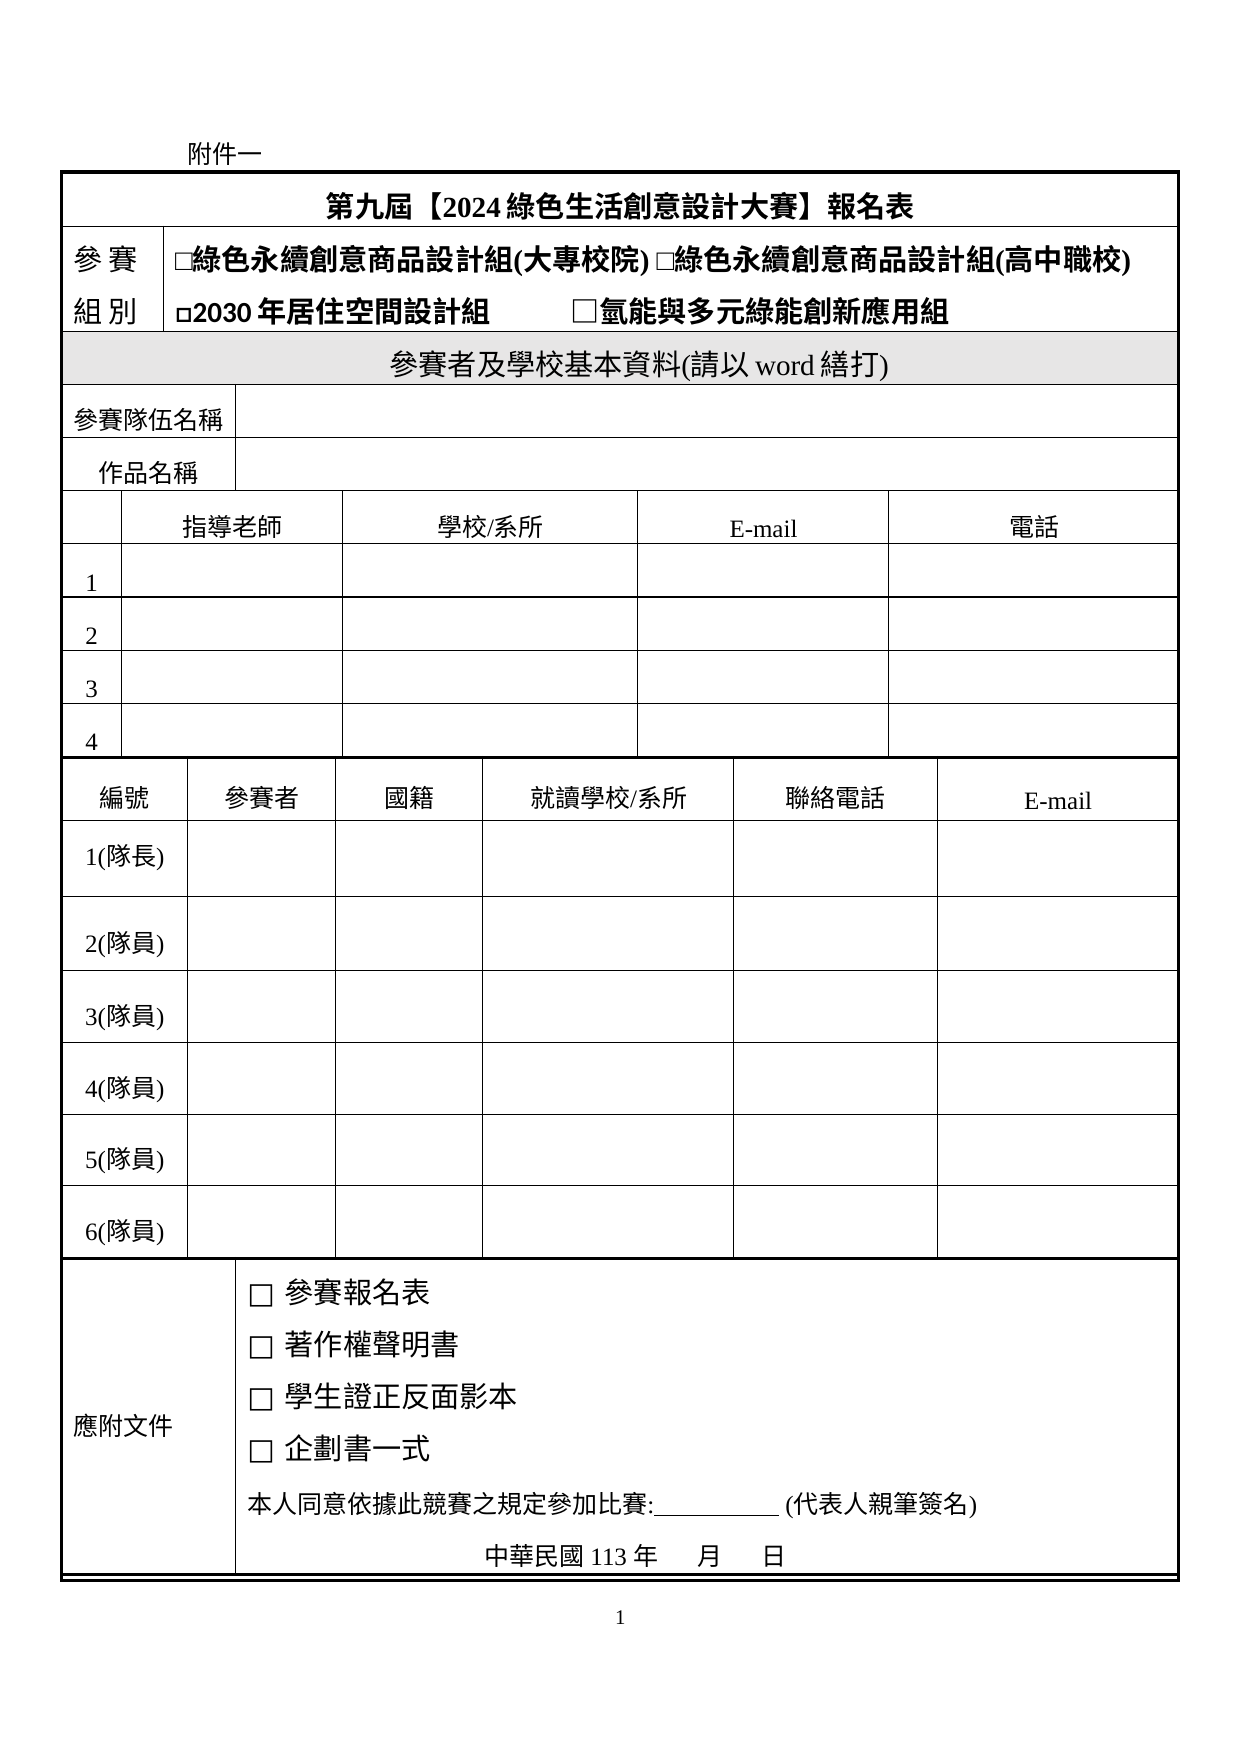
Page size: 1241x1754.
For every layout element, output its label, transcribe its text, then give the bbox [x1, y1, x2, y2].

table_cell 3(隊員) [63, 971, 187, 1042]
table_cell [938, 897, 1177, 969]
table_cell 參賽者 [188, 759, 335, 819]
table_cell [483, 897, 733, 969]
table_cell [188, 897, 335, 969]
table_cell 指導老師 [122, 491, 342, 543]
table_cell [483, 971, 733, 1042]
table_cell [188, 971, 335, 1042]
table_cell E-mail [938, 759, 1177, 819]
table_cell [483, 821, 733, 896]
table_cell [938, 1043, 1177, 1114]
table_cell 電話 [889, 491, 1177, 543]
table_cell E-mail [638, 491, 888, 543]
table_cell 1(隊長) [63, 821, 187, 896]
table_header 第九屆【2024綠色生活創意設計大賽】報名表 [63, 174, 1177, 226]
table_cell 3 [63, 651, 121, 703]
table_cell [734, 1186, 937, 1257]
table_cell [336, 1115, 482, 1185]
table_cell [122, 544, 342, 596]
table_cell 應附文件 [63, 1260, 235, 1572]
table_cell 參賽者及學校基本資料(請以word繕打) [63, 332, 1177, 384]
table_cell [638, 544, 888, 596]
table_cell [336, 971, 482, 1042]
table_cell [336, 821, 482, 896]
table_cell □綠色永續創意商品設計組(大專校院) □綠色永續創意商品設計組(高中職校) □2030年居住空間設計組 □氫能與多元綠能創新應用組 [164, 227, 1177, 331]
table_cell [638, 598, 888, 649]
table_cell [938, 1186, 1177, 1257]
table_cell 參 賽 組 別 [63, 227, 163, 331]
table_cell [483, 1115, 733, 1185]
table_cell [938, 1115, 1177, 1185]
table_cell 參賽報名表 著作權聲明書 學生證正反面影本 企劃書一式 本人同意依據此競賽之規定參加比賽: (代表人親筆簽名) 中華民國 113 年 月 日 [236, 1260, 1177, 1572]
table_cell 5(隊員) [63, 1115, 187, 1185]
table_cell [889, 598, 1177, 649]
table_cell [122, 598, 342, 649]
table_cell 學校/系所 [343, 491, 637, 543]
table_cell [236, 438, 1177, 490]
table_cell [734, 897, 937, 969]
table_cell 2(隊員) [63, 897, 187, 969]
table_cell 1 [63, 544, 121, 596]
table_cell 6(隊員) [63, 1186, 187, 1257]
table_cell 聯絡電話 [734, 759, 937, 819]
table_cell [483, 1043, 733, 1114]
table_cell [889, 544, 1177, 596]
table_cell [734, 821, 937, 896]
table_cell [122, 651, 342, 703]
table_cell [638, 704, 888, 756]
table_cell 國籍 [336, 759, 482, 819]
table_cell [734, 1115, 937, 1185]
table_cell [343, 704, 637, 756]
table_cell 作品名稱 [63, 438, 235, 490]
table_cell 2 [63, 598, 121, 649]
table_cell [188, 1115, 335, 1185]
table_cell [122, 704, 342, 756]
text 附件一 [187, 118, 1053, 170]
table_cell [336, 897, 482, 969]
table_cell [483, 1186, 733, 1257]
table_cell [343, 651, 637, 703]
table_cell [343, 544, 637, 596]
table_cell [343, 598, 637, 649]
table_cell [336, 1186, 482, 1257]
table_cell [63, 491, 121, 543]
table_cell 4(隊員) [63, 1043, 187, 1114]
table_cell [889, 704, 1177, 756]
table_cell [188, 1043, 335, 1114]
table_cell [236, 385, 1177, 437]
table_cell [734, 1043, 937, 1114]
table_cell [188, 821, 335, 896]
table_cell [734, 971, 937, 1042]
table_cell 參賽隊伍名稱 [63, 385, 235, 437]
table_cell [889, 651, 1177, 703]
table_cell [938, 971, 1177, 1042]
table_cell 編號 [63, 759, 187, 819]
table_cell 4 [63, 704, 121, 756]
table_cell [938, 821, 1177, 896]
table_cell [188, 1186, 335, 1257]
table_cell [336, 1043, 482, 1114]
table_cell 就讀學校/系所 [483, 759, 733, 819]
table_cell [638, 651, 888, 703]
